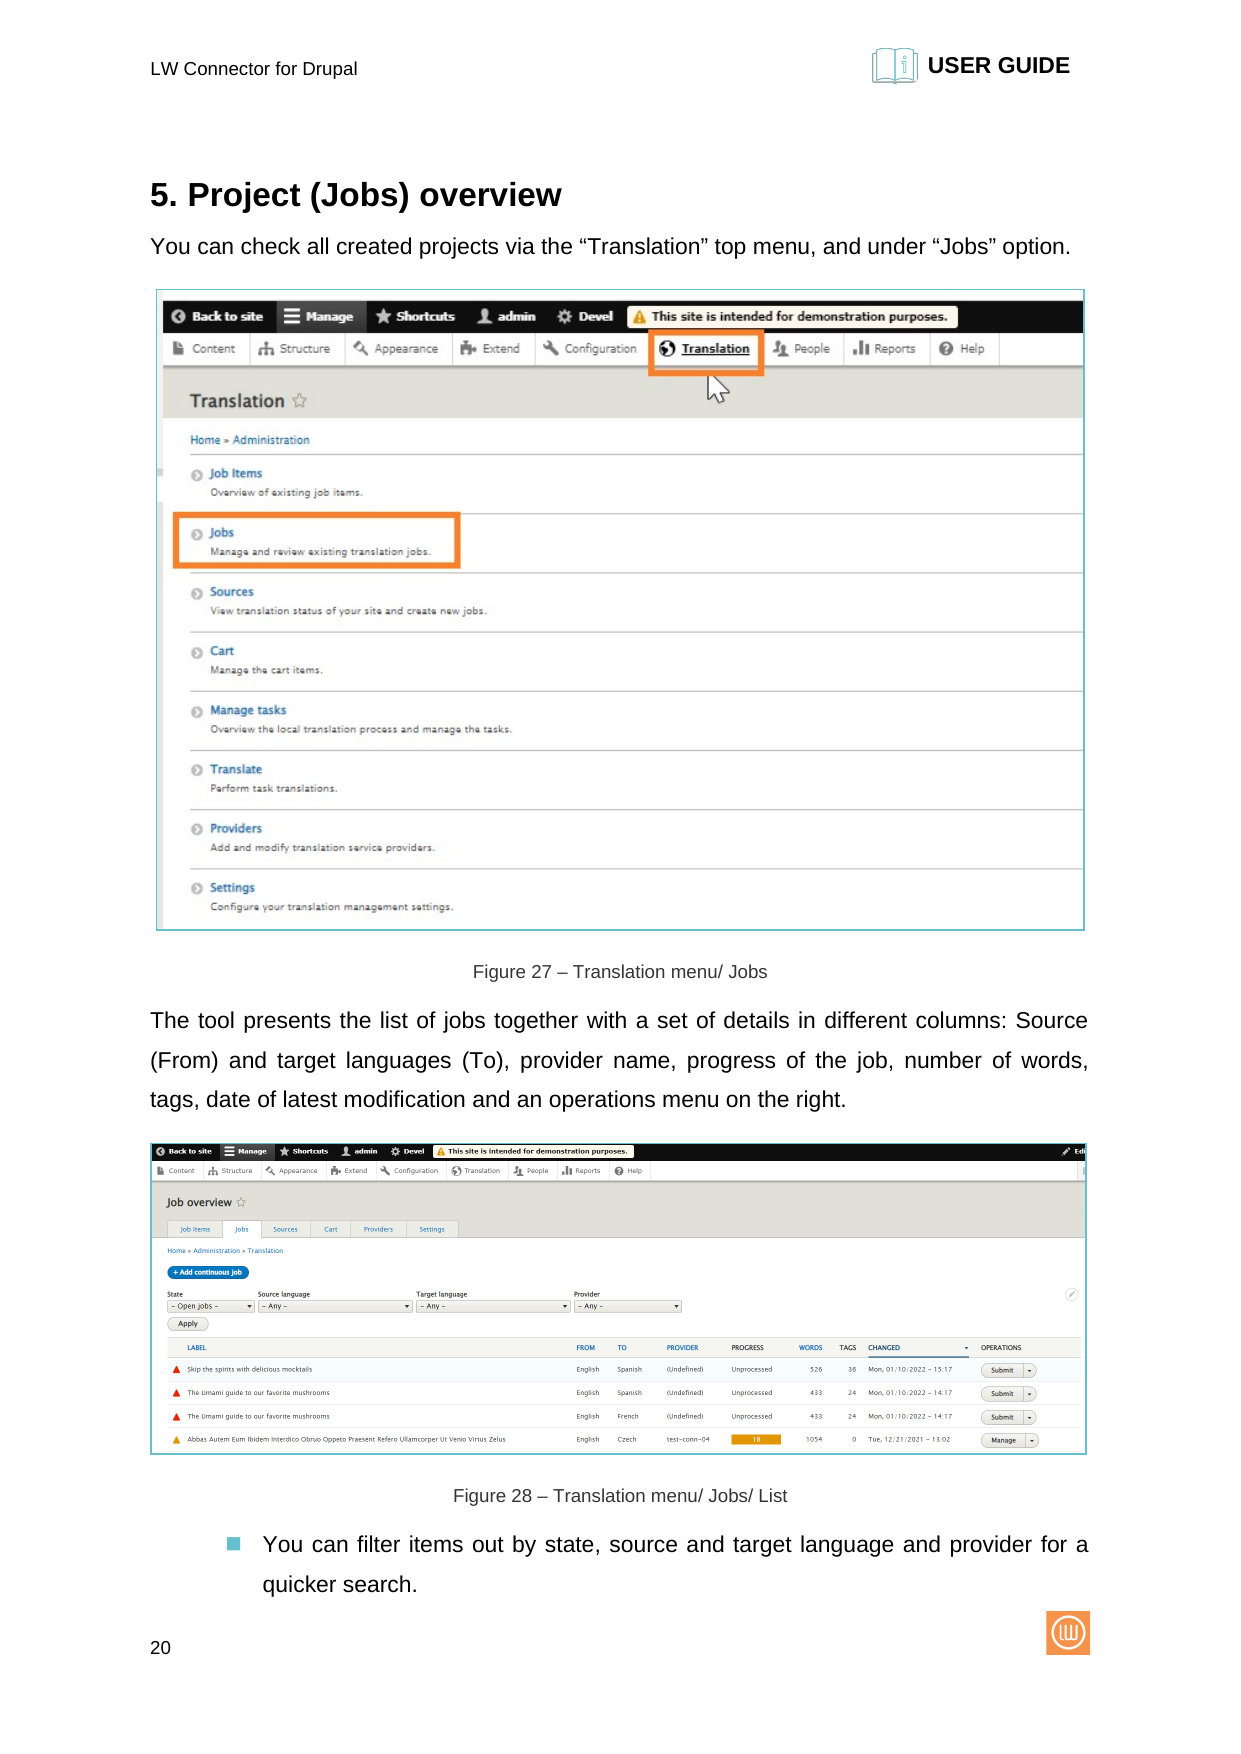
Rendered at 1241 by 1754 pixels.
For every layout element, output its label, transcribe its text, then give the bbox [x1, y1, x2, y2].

subtitle Project (Jobs) overview [150, 175, 1090, 213]
text Figure 27 – Translation menu/ Jobs [150, 961, 1090, 982]
picture [157, 290, 1083, 929]
picture [152, 1144, 1085, 1453]
picture [1046, 1611, 1091, 1655]
picture [868, 43, 923, 86]
list You can filter items out by state, source and target language and provider for a quicker search. [225, 1531, 1090, 1597]
text Figure 28 – Translation menu/ Jobs/ List [150, 1485, 1090, 1506]
text The tool presents the list of jobs together with a set of details in different columns: Source (From) and target languages (To), provider name, progress of the job, number of words, tags, date of latest modification and an operations menu on the right. [150, 1007, 1090, 1113]
text You can check all created projects via the “Translation” top menu, and under “Jobs” option. [150, 233, 1090, 259]
